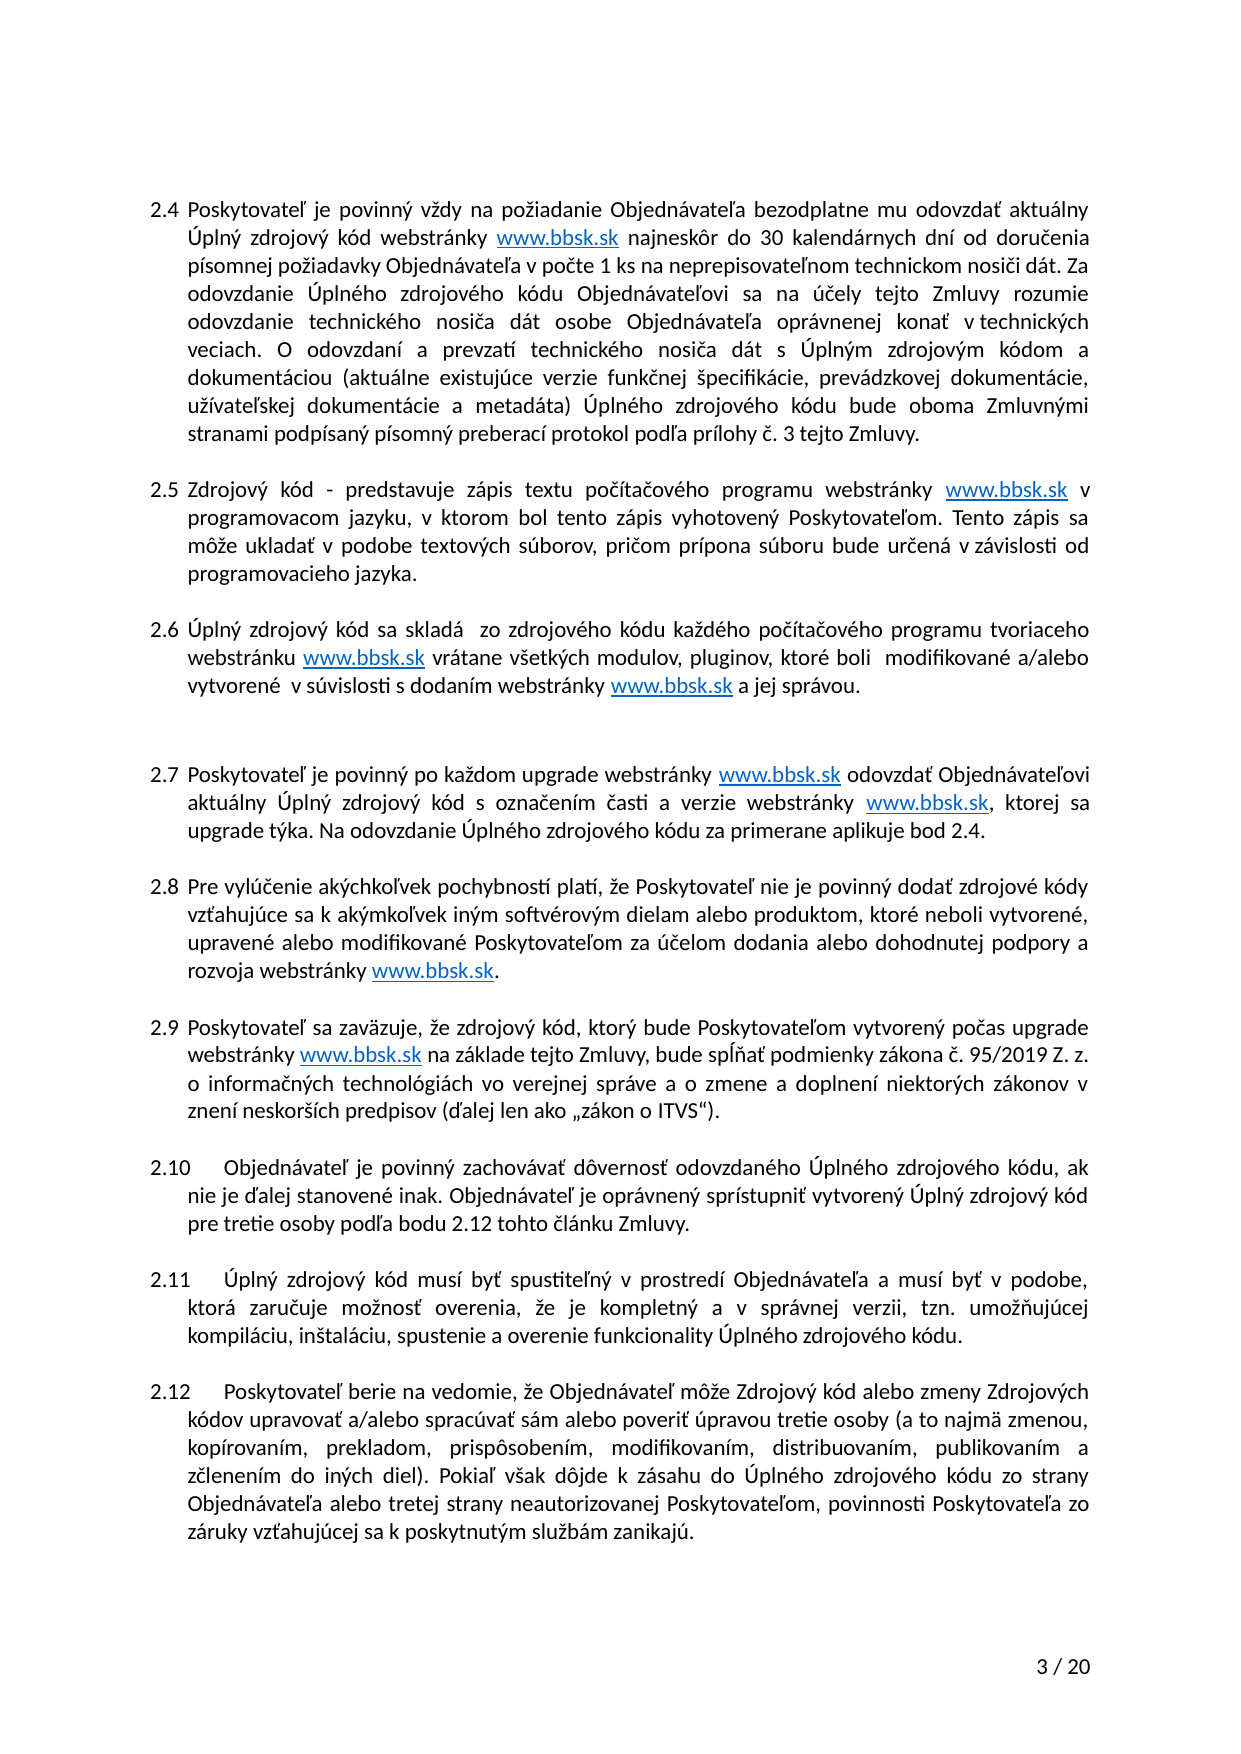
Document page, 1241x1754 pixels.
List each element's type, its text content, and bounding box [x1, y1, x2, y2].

list Poskytovateľ je povinný po každom upgrade webstránky www.bbsk.sk odovzdať Objednávateľovi aktuálny Úplný zdrojový kód s označením časti a verzie webstránky www.bbsk.sk, ktorej sa upgrade týka. Na odovzdanie Úplného zdrojového kódu za primerane aplikuje bod 2.4. [150, 760, 1090, 844]
list Poskytovateľ berie na vedomie, že Objednávateľ môže Zdrojový kód alebo zmeny Zdrojových kódov upravovať a/alebo spracúvať sám alebo poveriť úpravou tretie osoby (a to najmä zmenou, kopírovaním, prekladom, prispôsobením, modifikovaním, distribuovaním, publikovaním a zčlenením do iných diel). Pokiaľ však dôjde k zásahu do Úplného zdrojového kódu zo strany Objednávateľa alebo tretej strany neautorizovanej Poskytovateľom, povinnosti Poskytovateľa zo záruky vzťahujúcej sa k poskytnutým službám zanikajú. [150, 1377, 1090, 1545]
list Úplný zdrojový kód musí byť spustiteľný v prostredí Objednávateľa a musí byť v podobe, ktorá zaručuje možnosť overenia, že je kompletný a v správnej verzii, tzn. umožňujúcej kompiláciu, inštaláciu, spustenie a overenie funkcionality Úplného zdrojového kódu. [150, 1265, 1090, 1349]
list Zdrojový kód - predstavuje zápis textu počítačového programu webstránky www.bbsk.sk v programovacom jazyku, v ktorom bol tento zápis vyhotovený Poskytovateľom. Tento zápis sa môže ukladať v podobe textových súborov, pričom prípona súboru bude určená v závislosti od programovacieho jazyka. [150, 475, 1090, 587]
list Poskytovateľ sa zaväzuje, že zdrojový kód, ktorý bude Poskytovateľom vytvorený počas upgrade webstránky www.bbsk.sk na základe tejto Zmluvy, bude spĺňať podmienky zákona č. 95/2019 Z. z. o informačných technológiách vo verejnej správe a o zmene a doplnení niektorých zákonov v znení neskorších predpisov (ďalej len ako „zákon o ITVS“). [150, 1013, 1090, 1125]
list Pre vylúčenie akýchkoľvek pochybností platí, že Poskytovateľ nie je povinný dodať zdrojové kódy vzťahujúce sa k akýmkoľvek iným softvérovým dielam alebo produktom, ktoré neboli vytvorené, upravené alebo modifikované Poskytovateľom za účelom dodania alebo dohodnutej podpory a rozvoja webstránky www.bbsk.sk. [150, 872, 1090, 984]
list Úplný zdrojový kód sa skladá zo zdrojového kódu každého počítačového programu tvoriaceho webstránku www.bbsk.sk vrátane všetkých modulov, pluginov, ktoré boli modifikované a/alebo vytvorené v súvislosti s dodaním webstránky www.bbsk.sk a jej správou. [150, 615, 1090, 699]
list Objednávateľ je povinný zachovávať dôvernosť odovzdaného Úplného zdrojového kódu, ak nie je ďalej stanovené inak. Objednávateľ je oprávnený sprístupniť vytvorený Úplný zdrojový kód pre tretie osoby podľa bodu 2.12 tohto článku Zmluvy. [150, 1153, 1090, 1237]
list Poskytovateľ je povinný vždy na požiadanie Objednávateľa bezodplatne mu odovzdať aktuálny Úplný zdrojový kód webstránky www.bbsk.sk najneskôr do 30 kalendárnych dní od doručenia písomnej požiadavky Objednávateľa v počte 1 ks na neprepisovateľnom technickom nosiči dát. Za odovzdanie Úplného zdrojového kódu Objednávateľovi sa na účely tejto Zmluvy rozumie odovzdanie technického nosiča dát osobe Objednávateľa oprávnenej konať v technických veciach. O odovzdaní a prevzatí technického nosiča dát s Úplným zdrojovým kódom a dokumentáciou (aktuálne existujúce verzie funkčnej špecifikácie, prevádzkovej dokumentácie, užívateľskej dokumentácie a metadáta) Úplného zdrojového kódu bude oboma Zmluvnými stranami podpísaný písomný preberací protokol podľa prílohy č. 3 tejto Zmluvy. [150, 195, 1090, 447]
